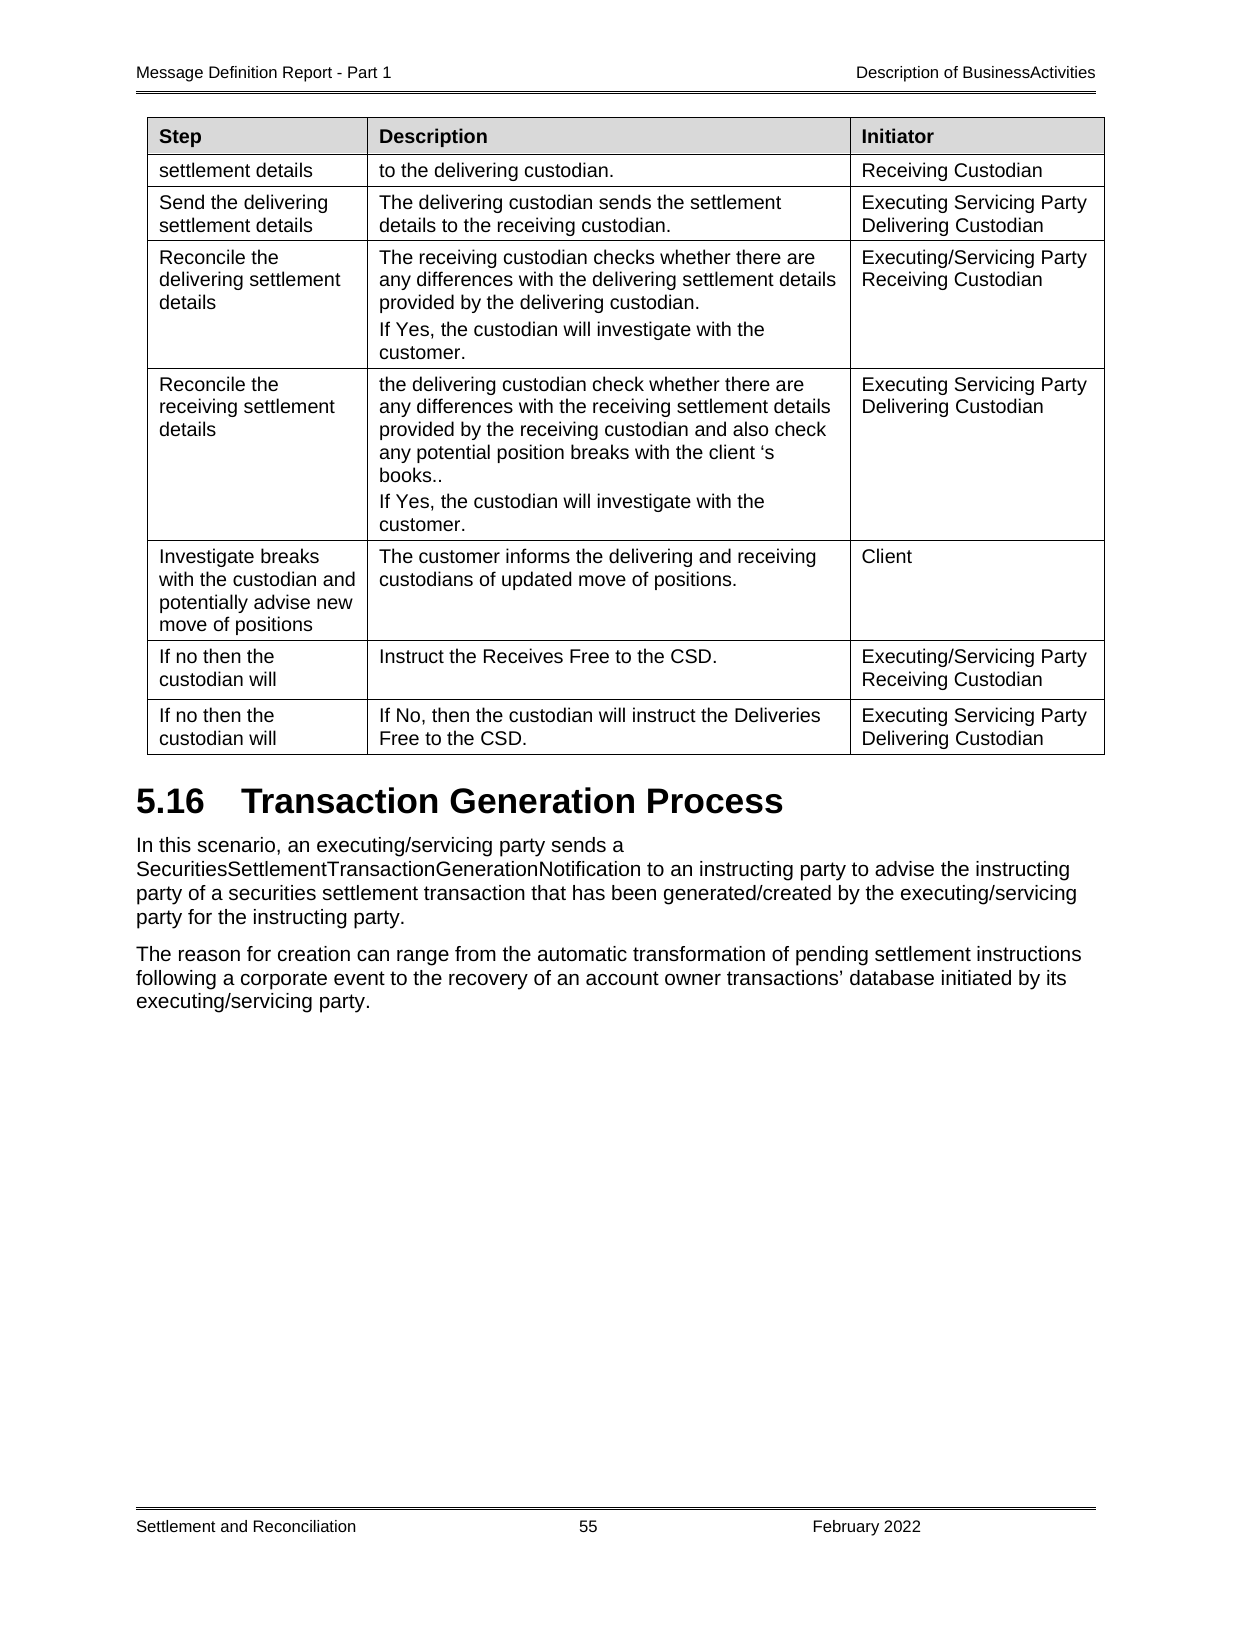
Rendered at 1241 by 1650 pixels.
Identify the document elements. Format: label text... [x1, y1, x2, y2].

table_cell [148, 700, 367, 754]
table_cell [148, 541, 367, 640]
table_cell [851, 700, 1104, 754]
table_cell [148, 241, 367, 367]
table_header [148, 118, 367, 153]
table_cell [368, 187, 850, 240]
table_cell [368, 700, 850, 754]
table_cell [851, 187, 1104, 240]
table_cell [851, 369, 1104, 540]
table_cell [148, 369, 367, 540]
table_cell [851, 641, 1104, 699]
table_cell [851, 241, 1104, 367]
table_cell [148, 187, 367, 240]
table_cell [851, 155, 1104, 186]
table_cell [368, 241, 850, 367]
subtitle Transaction Generation Process [136, 780, 1104, 821]
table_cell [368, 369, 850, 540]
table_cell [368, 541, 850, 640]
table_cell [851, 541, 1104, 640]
text In this scenario, an executing/servicing party sends a SecuritiesSettlementTransactionGenerationNotification to an instructing party to advise the instructing party of a securities settlement transaction that has been generated/created by the executing/servicing party for the instructing party. [136, 833, 1104, 929]
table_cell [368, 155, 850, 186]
text The reason for creation can range from the automatic transformation of pending settlement instructions following a corporate event to the recovery of an account owner transactions’ database initiated by its executing/servicing party. [136, 941, 1104, 1013]
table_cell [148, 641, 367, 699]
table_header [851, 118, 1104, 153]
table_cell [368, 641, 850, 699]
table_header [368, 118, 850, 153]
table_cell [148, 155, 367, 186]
